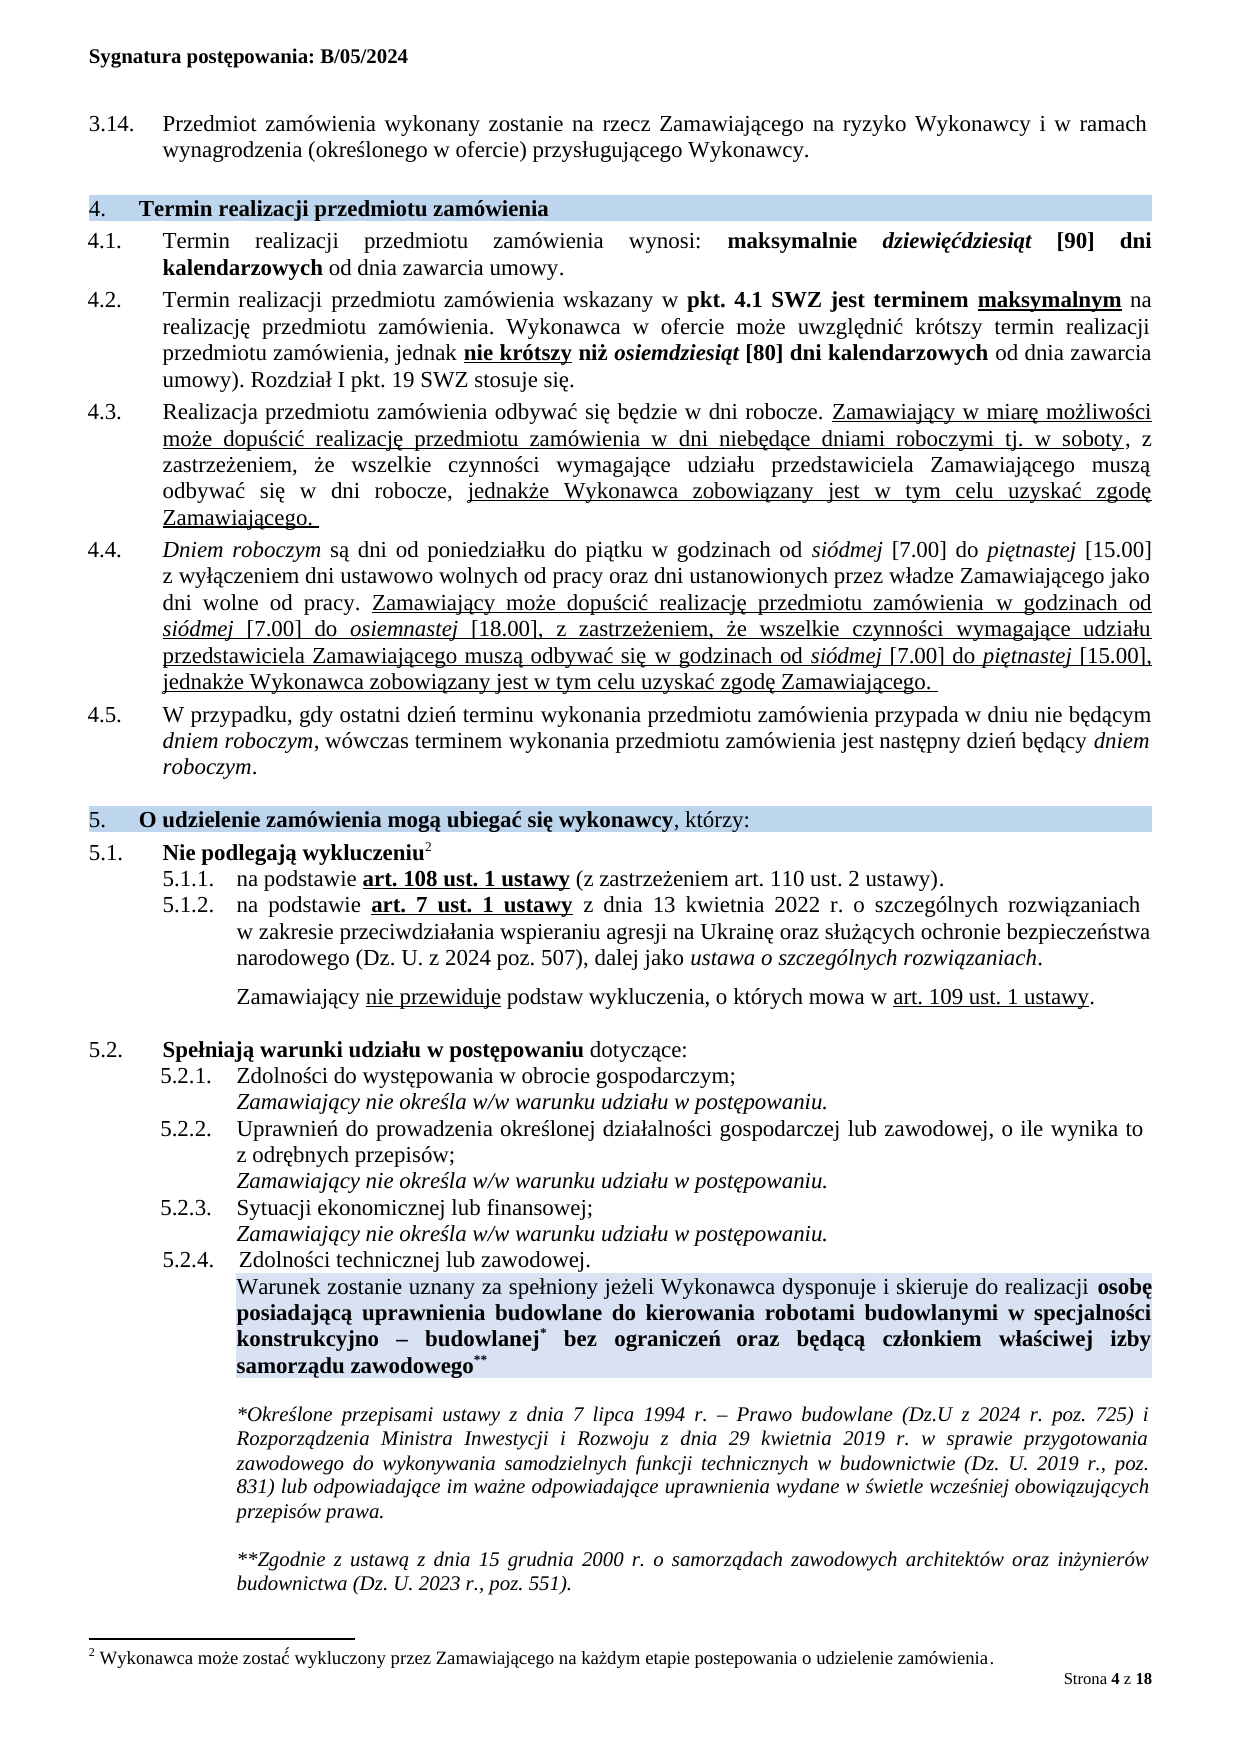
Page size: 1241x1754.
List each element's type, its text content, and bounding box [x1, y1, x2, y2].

list Realizacja przedmiotu zamówienia odbywać się będzie w dni robocze. Zamawiający w miarę możliwości może dopuścić realizację przedmiotu zamówienia w dni niebędące dniami roboczymi tj. w soboty, z zastrzeżeniem, że wszelkie czynności wymagające udziału przedstawiciela Zamawiającego muszą odbywać się w dni robocze, jednakże Wykonawca zobowiązany jest w tym celu uzyskać zgodę Zamawiającego. [87, 398, 1152, 530]
text Zamawiający nie określa w/w warunku udziału w postępowaniu. [236, 1167, 1152, 1194]
list Spełniają warunki udziału w postępowaniu dotyczące: [89, 1036, 1152, 1062]
list Nie podlegają wykluczeniu [89, 839, 1152, 865]
text *Określone przepisami ustawy z dnia 7 lipca 1994 r. – Prawo budowlane (Dz.U z 2024 r. poz. 725) i Rozporządzenia Ministra Inwestycji i Rozwoju z dnia 29 kwietnia 2019 r. w sprawie przygotowania zawodowego do wykonywania samodzielnych funkcji technicznych w budownictwie (Dz. U. 2019 r., poz. 831) lub odpowiadające im ważne odpowiadające uprawnienia wydane w świetle wcześniej obowiązujących przepisów prawa. [236, 1402, 1152, 1523]
list na podstawie art. 7 ust. 1 ustawy z dnia 13 kwietnia 2022 r. o szczególnych rozwiązaniach w zakresie przeciwdziałania wspieraniu agresji na Ukrainę oraz służących ochronie bezpieczeństwa narodowego (Dz. U. z 2024 poz. 507), dalej jako ustawa o szczególnych rozwiązaniach. [162, 891, 1152, 970]
list O udzielenie zamówienia mogą ubiegać się wykonawcy, którzy: [89, 806, 1152, 832]
text Warunek zostanie uznany za spełniony jeżeli Wykonawca dysponuje i skieruje do realizacji osobę posiadającą uprawnienia budowlane do kierowania robotami budowlanymi w specjalności konstrukcyjno – budowlanej* bez ograniczeń oraz będącą członkiem właściwej izby samorządu zawodowego** [236, 1273, 1152, 1378]
text Zamawiający nie określa w/w warunku udziału w postępowaniu. [236, 1088, 1152, 1115]
list Termin realizacji przedmiotu zamówienia wskazany w pkt. 4.1 SWZ jest terminem maksymalnym na realizację przedmiotu zamówienia. Wykonawca w ofercie może uwzględnić krótszy termin realizacji przedmiotu zamówienia, jednak nie krótszy niż osiemdziesiąt [80] dni kalendarzowych od dnia zawarcia umowy). Rozdział I pkt. 19 SWZ stosuje się. [87, 287, 1152, 392]
list W przypadku, gdy ostatni dzień terminu wykonania przedmiotu zamówienia przypada w dniu nie będącym dniem roboczym, wówczas terminem wykonania przedmiotu zamówienia jest następny dzień będący dniem roboczym. [87, 701, 1152, 780]
list Uprawnień do prowadzenia określonej działalności gospodarczej lub zawodowej, o ile wynika to z odrębnych przepisów; [160, 1115, 1152, 1167]
list Termin realizacji przedmiotu zamówienia [89, 195, 1152, 221]
list Termin realizacji przedmiotu zamówienia wynosi: maksymalnie dziewięćdziesiąt [90] dni kalendarzowych od dnia zawarcia umowy. [87, 228, 1152, 280]
list na podstawie art. 108 ust. 1 ustawy (z zastrzeżeniem art. 110 ust. 2 ustawy). [162, 865, 1152, 891]
list Zdolności do występowania w obrocie gospodarczym; [160, 1062, 1152, 1088]
text **Zgodnie z ustawą z dnia 15 grudnia 2000 r. o samorządach zawodowych architektów oraz inżynierów budownictwa (Dz. U. 2023 r., poz. 551). [236, 1547, 1152, 1595]
list Dniem roboczym są dni od poniedziałku do piątku w godzinach od siódmej [7.00] do piętnastej [15.00] z wyłączeniem dni ustawowo wolnych od pracy oraz dni ustanowionych przez władze Zamawiającego jako dni wolne od pracy. Zamawiający może dopuścić realizację przedmiotu zamówienia w godzinach od siódmej [7.00] do osiemnastej [18.00], z zastrzeżeniem, że wszelkie czynności wymagające udziału przedstawiciela Zamawiającego muszą odbywać się w godzinach od siódmej [7.00] do piętnastej [15.00], jednakże Wykonawca zobowiązany jest w tym celu uzyskać zgodę Zamawiającego. [87, 536, 1152, 694]
text Zamawiający nie określa w/w warunku udziału w postępowaniu. [236, 1220, 1152, 1246]
text Zamawiający nie przewiduje podstaw wykluczenia, o których mowa w art. 109 ust. 1 ustawy. [236, 983, 1152, 1009]
list Sytuacji ekonomicznej lub finansowej; [160, 1194, 1152, 1220]
list Zdolności technicznej lub zawodowej. [162, 1246, 1152, 1273]
list Przedmiot zamówienia wykonany zostanie na rzecz Zamawiającego na ryzyko Wykonawcy i w ramach wynagrodzenia (określonego w ofercie) przysługującego Wykonawcy. [89, 110, 1148, 162]
